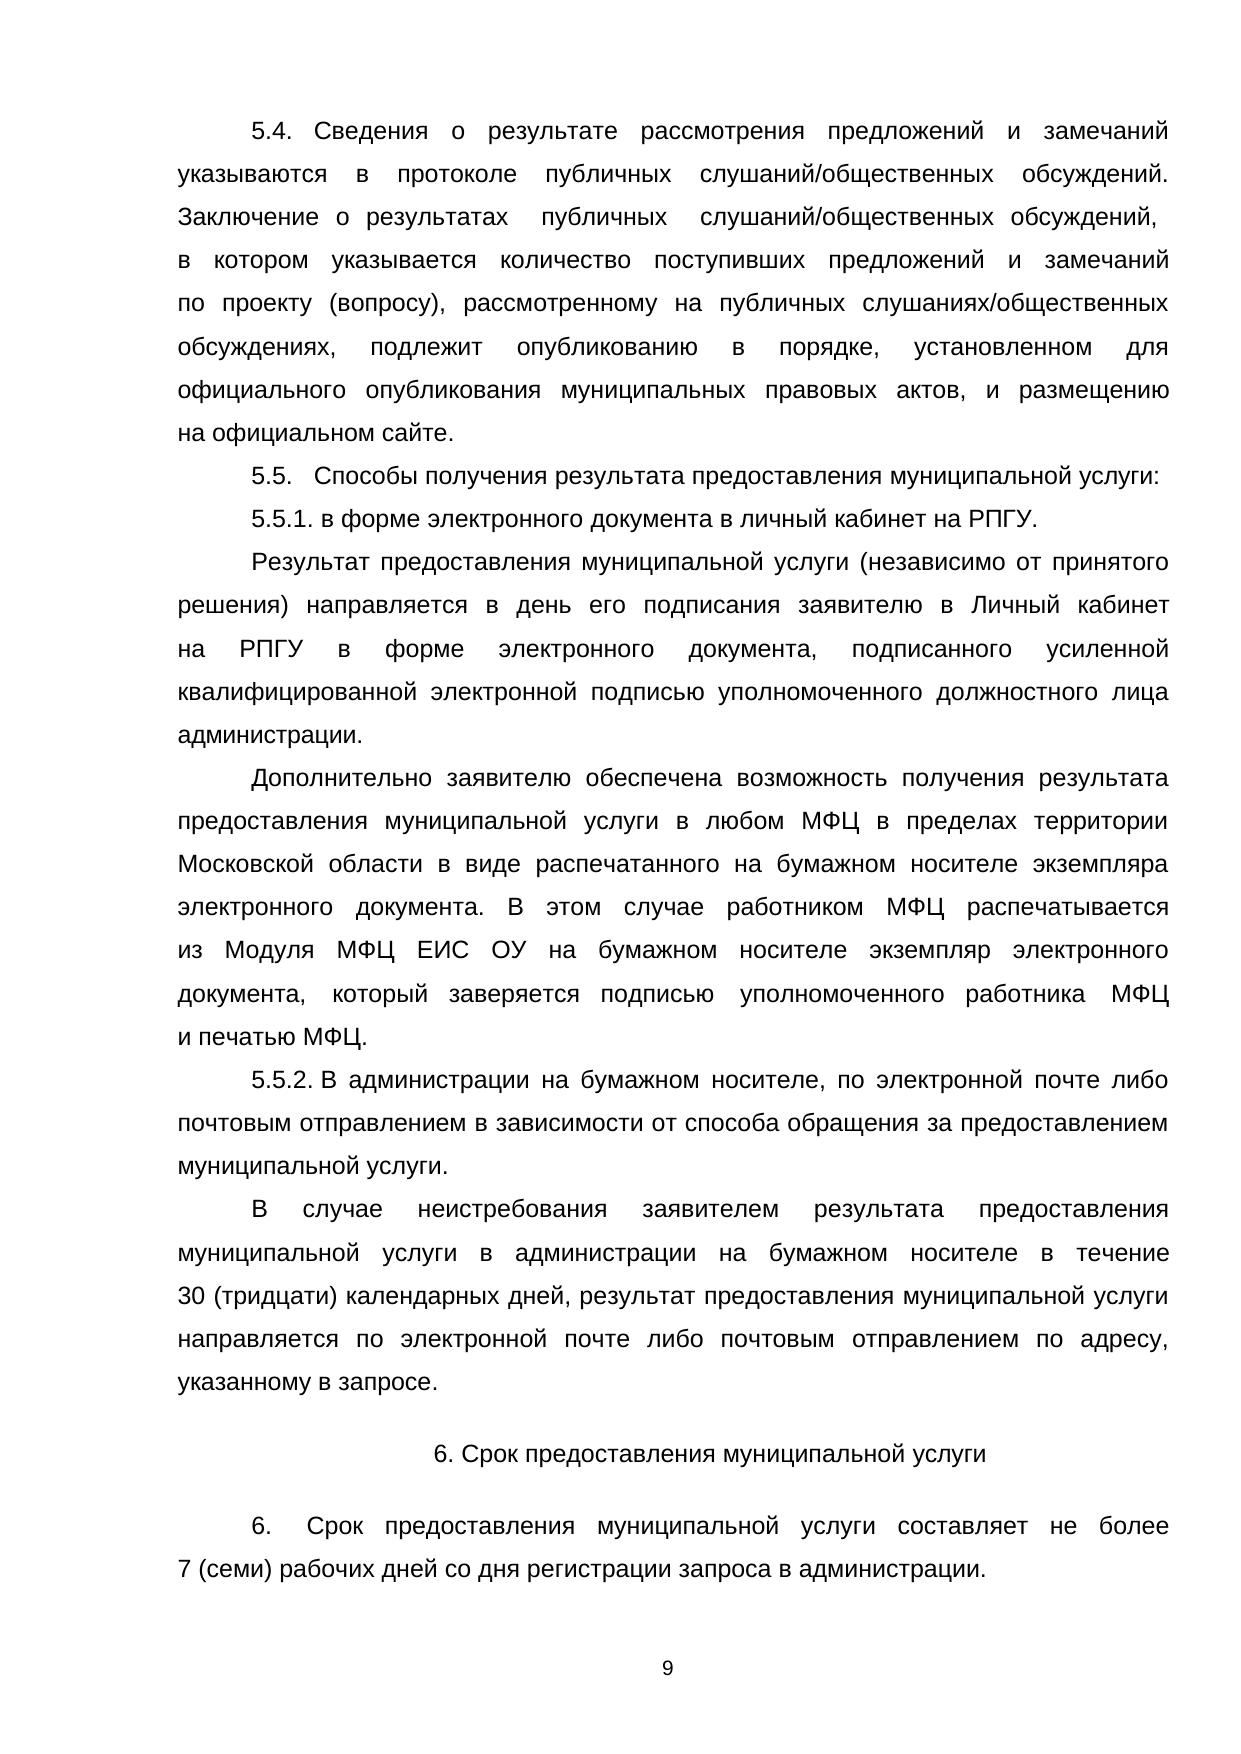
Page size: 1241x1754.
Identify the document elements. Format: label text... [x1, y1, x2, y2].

list в форме электронного документа в личный кабинет на РПГУ. [251, 504, 1196, 533]
list Срок предоставления муниципальной услуги составляет не более 7 (семи) рабочих дней со дня регистрации запроса в администрации. [177, 1511, 1169, 1583]
text Результат предоставления муниципальной услуги (независимо от принятого решения) направляется в день его подписания заявителю в Личный кабинет на РПГУ в форме электронного документа, подписанного усиленной квалифицированной электронной подписью уполномоченного должностного лица администрации. [177, 547, 1170, 748]
list Способы получения результата предоставления муниципальной услуги: [251, 461, 1196, 490]
text В случае неистребования заявителем результата предоставления муниципальной услуги в администрации на бумажном носителе в течение 30 (тридцати) календарных дней, результат предоставления муниципальной услуги направляется по электронной почте либо почтовым отправлением по адресу, указанному в запросе. [177, 1194, 1170, 1396]
list Сведения о результате рассмотрения предложений и замечаний указываются в протоколе публичных слушаний/общественных обсуждений. Заключение о результатах публичных слушаний/общественных обсуждений, в котором указывается количество поступивших предложений и замечаний по проекту (вопросу), рассмотренному на публичных слушаниях/общественных обсуждениях, подлежит опубликованию в порядке, установленном для официального опубликования муниципальных правовых актов, и размещению на официальном сайте. [177, 116, 1170, 446]
list Срок предоставления муниципальной услуги [433, 1439, 1196, 1467]
list В администрации на бумажном носителе, по электронной почте либо почтовым отправлением в зависимости от способа обращения за предоставлением муниципальной услуги. [177, 1065, 1169, 1180]
text Дополнительно заявителю обеспечена возможность получения результата предоставления муниципальной услуги в любом МФЦ в пределах территории Московской области в виде распечатанного на бумажном носителе экземпляра электронного документа. В этом случае работником МФЦ распечатывается из Модуля МФЦ ЕИС ОУ на бумажном носителе экземпляр электронного документа, который заверяется подписью уполномоченного работника МФЦ и печатью МФЦ. [177, 763, 1169, 1051]
